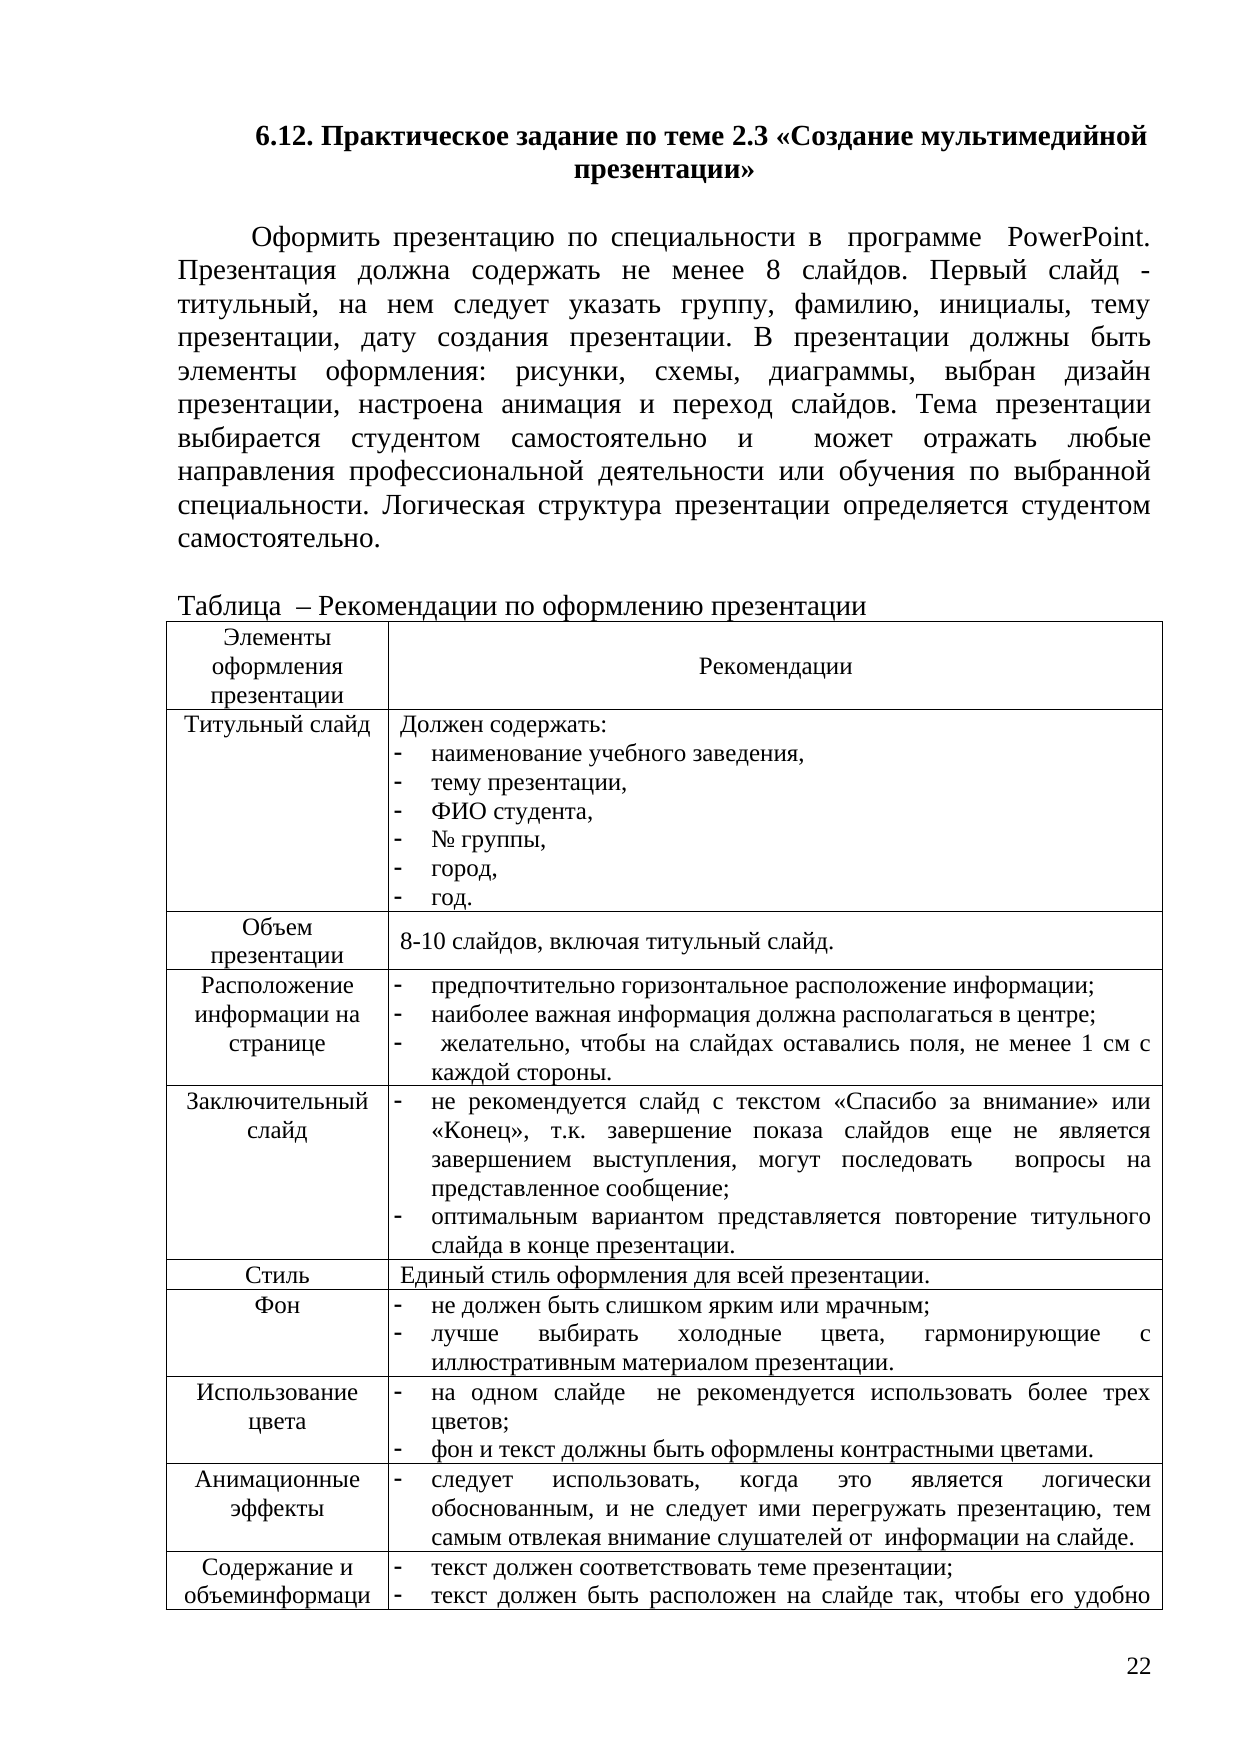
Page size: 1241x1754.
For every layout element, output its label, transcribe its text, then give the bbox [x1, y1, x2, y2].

table_cell Титульный слайд [167, 710, 388, 911]
table_cell Использование цвета [167, 1377, 388, 1463]
table_cell Заключительный слайд [167, 1086, 388, 1259]
table_cell Объем презентации [167, 912, 388, 969]
table_cell Единый стиль оформления для всей презентации. [389, 1260, 1162, 1289]
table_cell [389, 1552, 1162, 1609]
table_header Рекомендации [389, 622, 1162, 708]
text 6.12. Практическое задание по теме 2.3 «Создание мультимедийной презентации» [177, 118, 1152, 185]
table_cell предпочтительно горизонтальное расположение информации; наиболее важная информация должна располагаться в центре; желательно, чтобы на слайдах оставались поля, не менее 1 см с каждой стороны. [389, 970, 1162, 1085]
table_cell следует использовать, когда это является логически обоснованным, и не следует ими перегружать презентацию, тем самым отвлекая внимание слушателей от информации на слайде. [389, 1464, 1162, 1551]
table_cell на одном слайде не рекомендуется использовать более трех цветов; фон и текст должны быть оформлены контрастными цветами. [389, 1377, 1162, 1463]
table_cell Анимационные эффекты [167, 1464, 388, 1551]
table_cell Стиль [167, 1260, 388, 1289]
table_header Элементы оформления презентации [167, 622, 388, 708]
table_cell 8-10 слайдов, включая титульный слайд. [389, 912, 1162, 969]
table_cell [167, 1552, 388, 1609]
table_cell не рекомендуется слайд с текстом «Спасибо за внимание» или «Конец», т.к. завершение показа слайдов еще не является завершением выступления, могут последовать вопросы на представленное сообщение; оптимальным вариантом представляется повторение титульного слайда в конце презентации. [389, 1086, 1162, 1259]
table_cell не должен быть слишком ярким или мрачным; лучше выбирать холодные цвета, гармонирующие с иллюстративным материалом презентации. [389, 1290, 1162, 1376]
table_cell Должен содержать: наименование учебного заведения, тему презентации, ФИО студента, № группы, город, год. [389, 710, 1162, 911]
text Таблица – Рекомендации по оформлению презентации [177, 588, 1152, 621]
table_cell Расположение информации на странице [167, 970, 388, 1085]
text Оформить презентацию по специальности в программе PowerPoint. Презентация должна содержать не менее 8 слайдов. Первый слайд - титульный, на нем следует указать группу, фамилию, инициалы, тему презентации, дату создания презентации. В презентации должны быть элементы оформления: рисунки, схемы, диаграммы, выбран дизайн презентации, настроена анимация и переход слайдов. Тема презентации выбирается студентом самостоятельно и может отражать любые направления профессиональной деятельности или обучения по выбранной специальности. Логическая структура презентации определяется студентом самостоятельно. [177, 219, 1152, 554]
table_cell Фон [167, 1290, 388, 1376]
